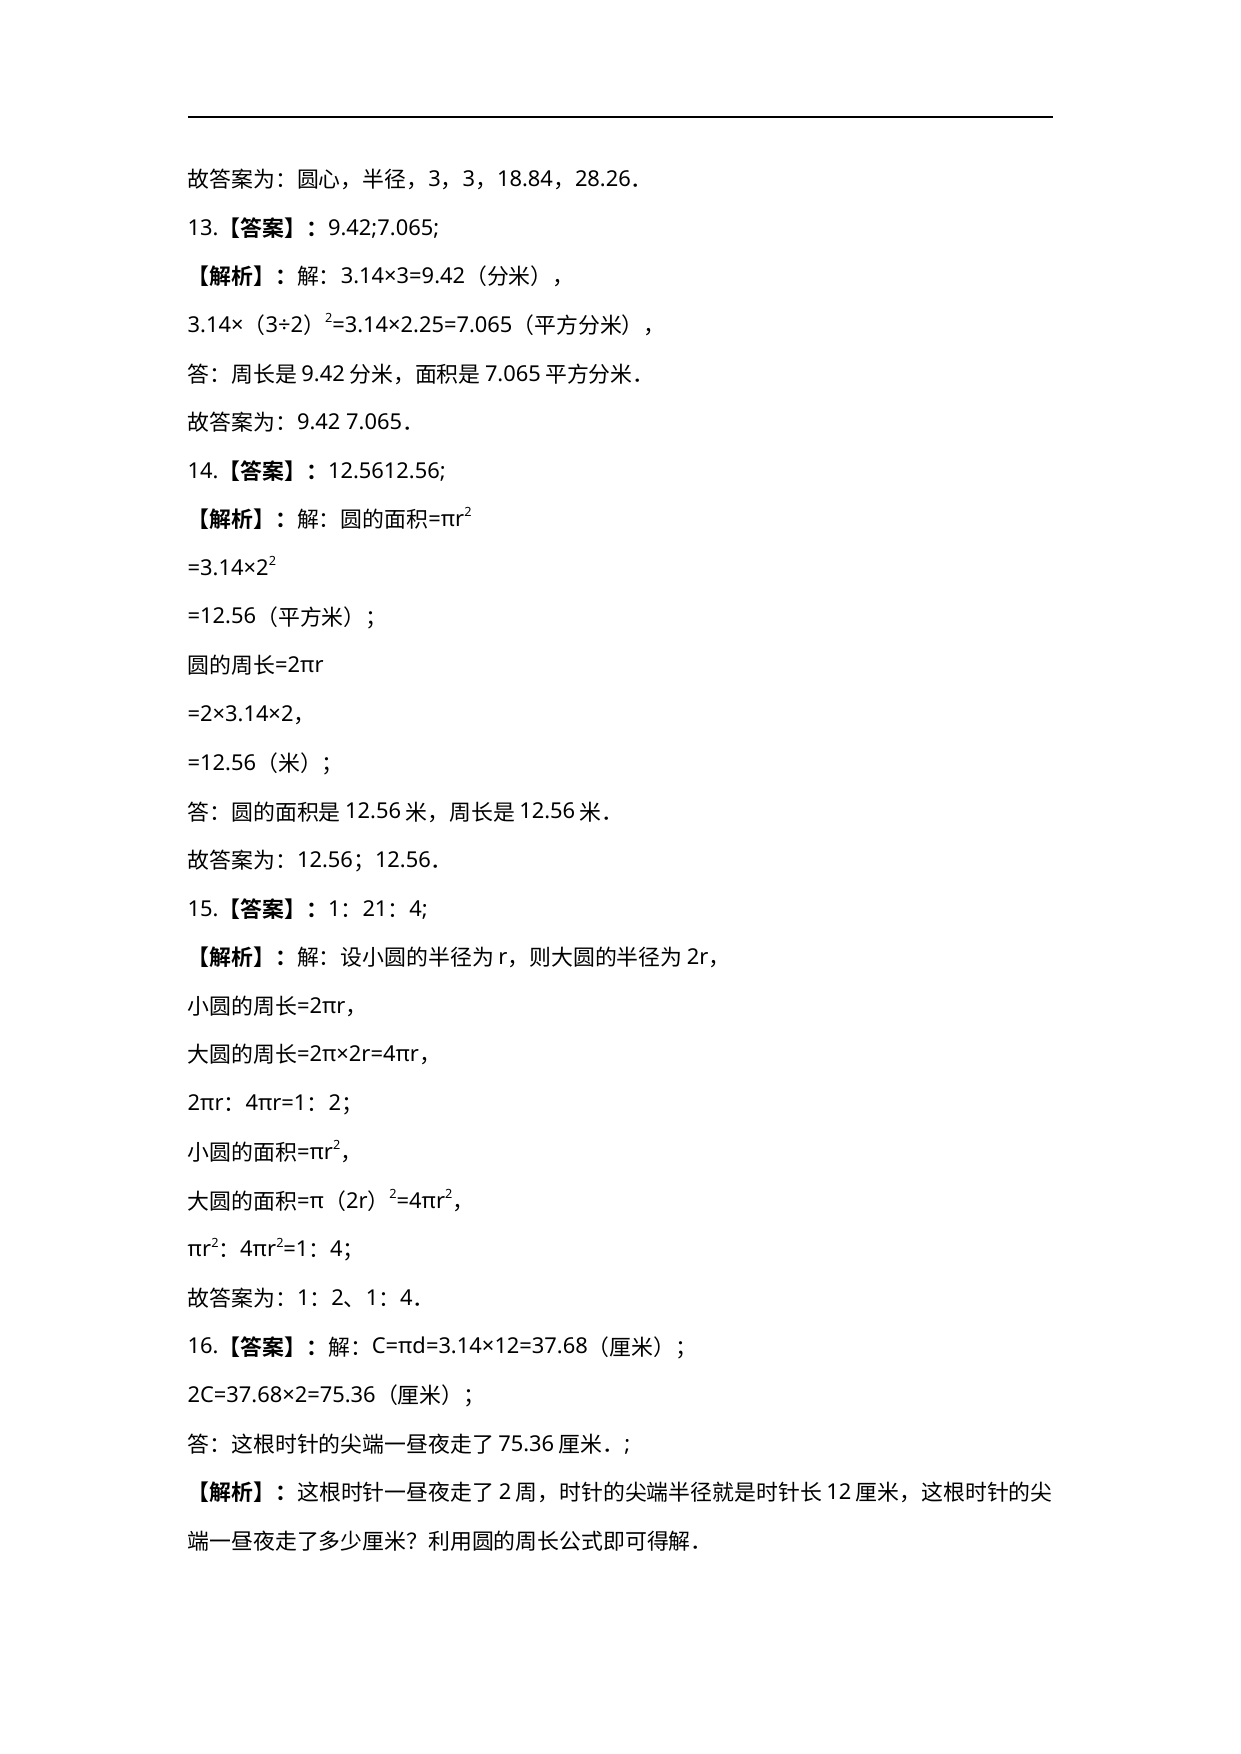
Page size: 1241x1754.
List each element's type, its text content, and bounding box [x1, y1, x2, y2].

text 14.【答案】：12.5612.56; [187, 453, 1053, 486]
text 【解析】：解：圆的面积=πr2 =3.14×22 =12.56（平方米）； 圆的周长=2πr =2×3.14×2， =12.56（米）； 答：圆的面积是12.56米，周长是12.56米． 故答案为：12.56；12.56． [187, 502, 1053, 875]
text 【解析】：解：设小圆的半径为r，则大圆的半径为2r， 小圆的周长=2πr， 大圆的周长=2π×2r=4πr， 2πr：4πr=1：2； 小圆的面积=πr2， 大圆的面积=π（2r）2=4πr2， πr2：4πr2=1：4； 故答案为：1：2、1：4． [187, 939, 1053, 1313]
text 15.【答案】：1：21：4; [187, 891, 1053, 924]
text 13.【答案】：9.42;7.065; [187, 210, 1053, 243]
text 16.【答案】：解：C=πd=3.14×12=37.68（厘米）； 2C=37.68×2=75.36（厘米）； 答：这根时针的尖端一昼夜走了75.36厘米．; [187, 1329, 1053, 1459]
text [187, 162, 1053, 194]
text 【解析】：这根时针一昼夜走了2周，时针的尖端半径就是时针长12厘米，这根时针的尖端一昼夜走了多少厘米？利用圆的周长公式即可得解． [187, 1475, 1053, 1556]
text 【解析】：解：3.14×3=9.42（分米）， 3.14×（3÷2）2=3.14×2.25=7.065（平方分米）， 答：周长是9.42分米，面积是7.065平方分米． 故答案为：9.42 7.065． [187, 259, 1053, 437]
